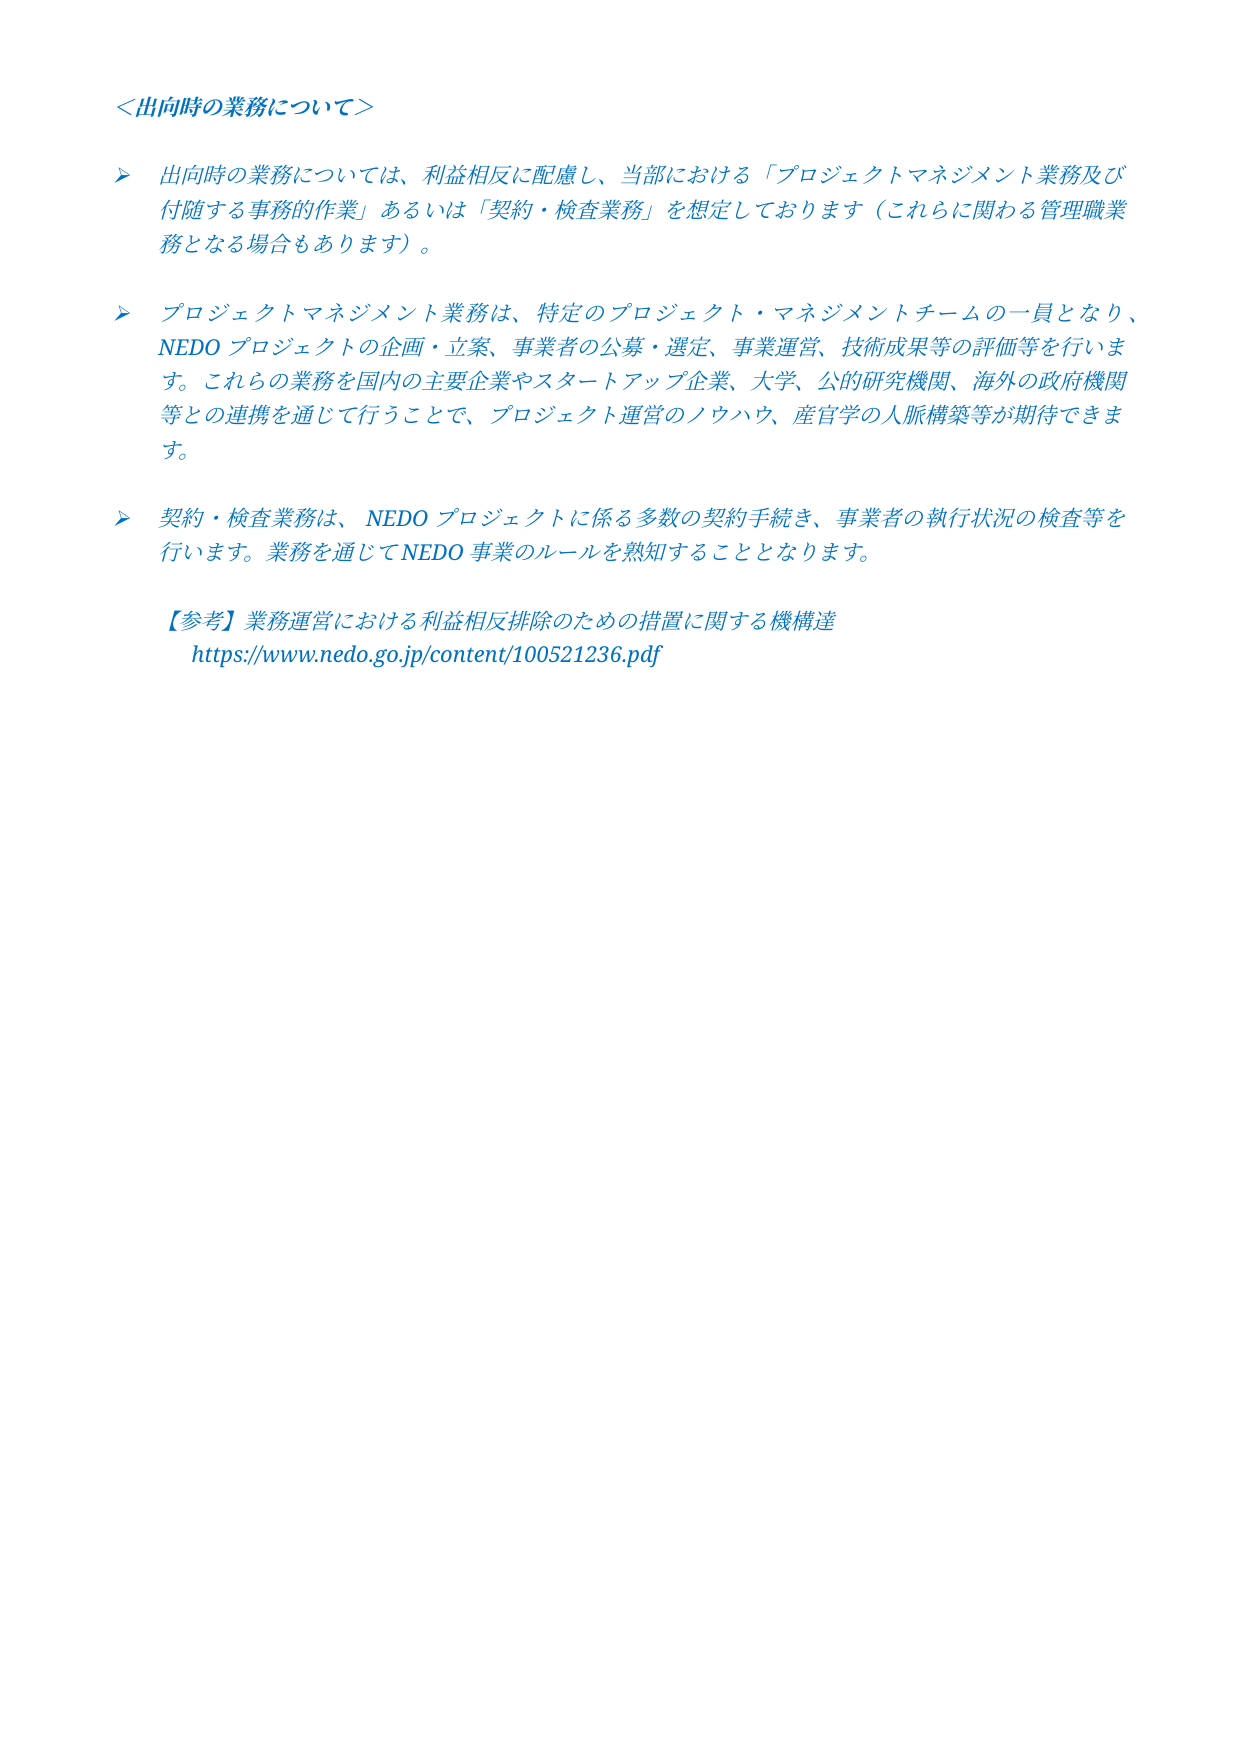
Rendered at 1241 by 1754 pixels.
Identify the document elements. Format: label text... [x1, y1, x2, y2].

text ＜出向時の業務について＞ [112, 89, 1128, 123]
text https://www.nedo.go.jp/content/100521236.pdf [112, 637, 1128, 671]
list プロジェクトマネジメント業務は、特定のプロジェクト・マネジメントチームの一員となり、NEDOプロジェクトの企画・立案、事業者の公募・選定、事業運営、技術成果等の評価等を行います。これらの業務を国内の主要企業やスタートアップ企業、大学、公的研究機関、海外の政府機関等との連携を通じて行うことで、プロジェクト運営のノウハウ、産官学の人脈構築等が期待できます。 [112, 294, 1128, 466]
text 【参考】業務運営における利益相反排除のための措置に関する機構達 [112, 603, 1128, 637]
list 出向時の業務については、利益相反に配慮し、当部における「プロジェクトマネジメント業務及び付随する事務的作業」あるいは「契約・検査業務」を想定しております（これらに関わる管理職業務となる場合もあります）。 [112, 157, 1128, 260]
list 契約・検査業務は、 NEDOプロジェクトに係る多数の契約手続き、事業者の執行状況の検査等を行います。業務を通じてNEDO事業のルールを熟知することとなります。 [112, 500, 1128, 568]
